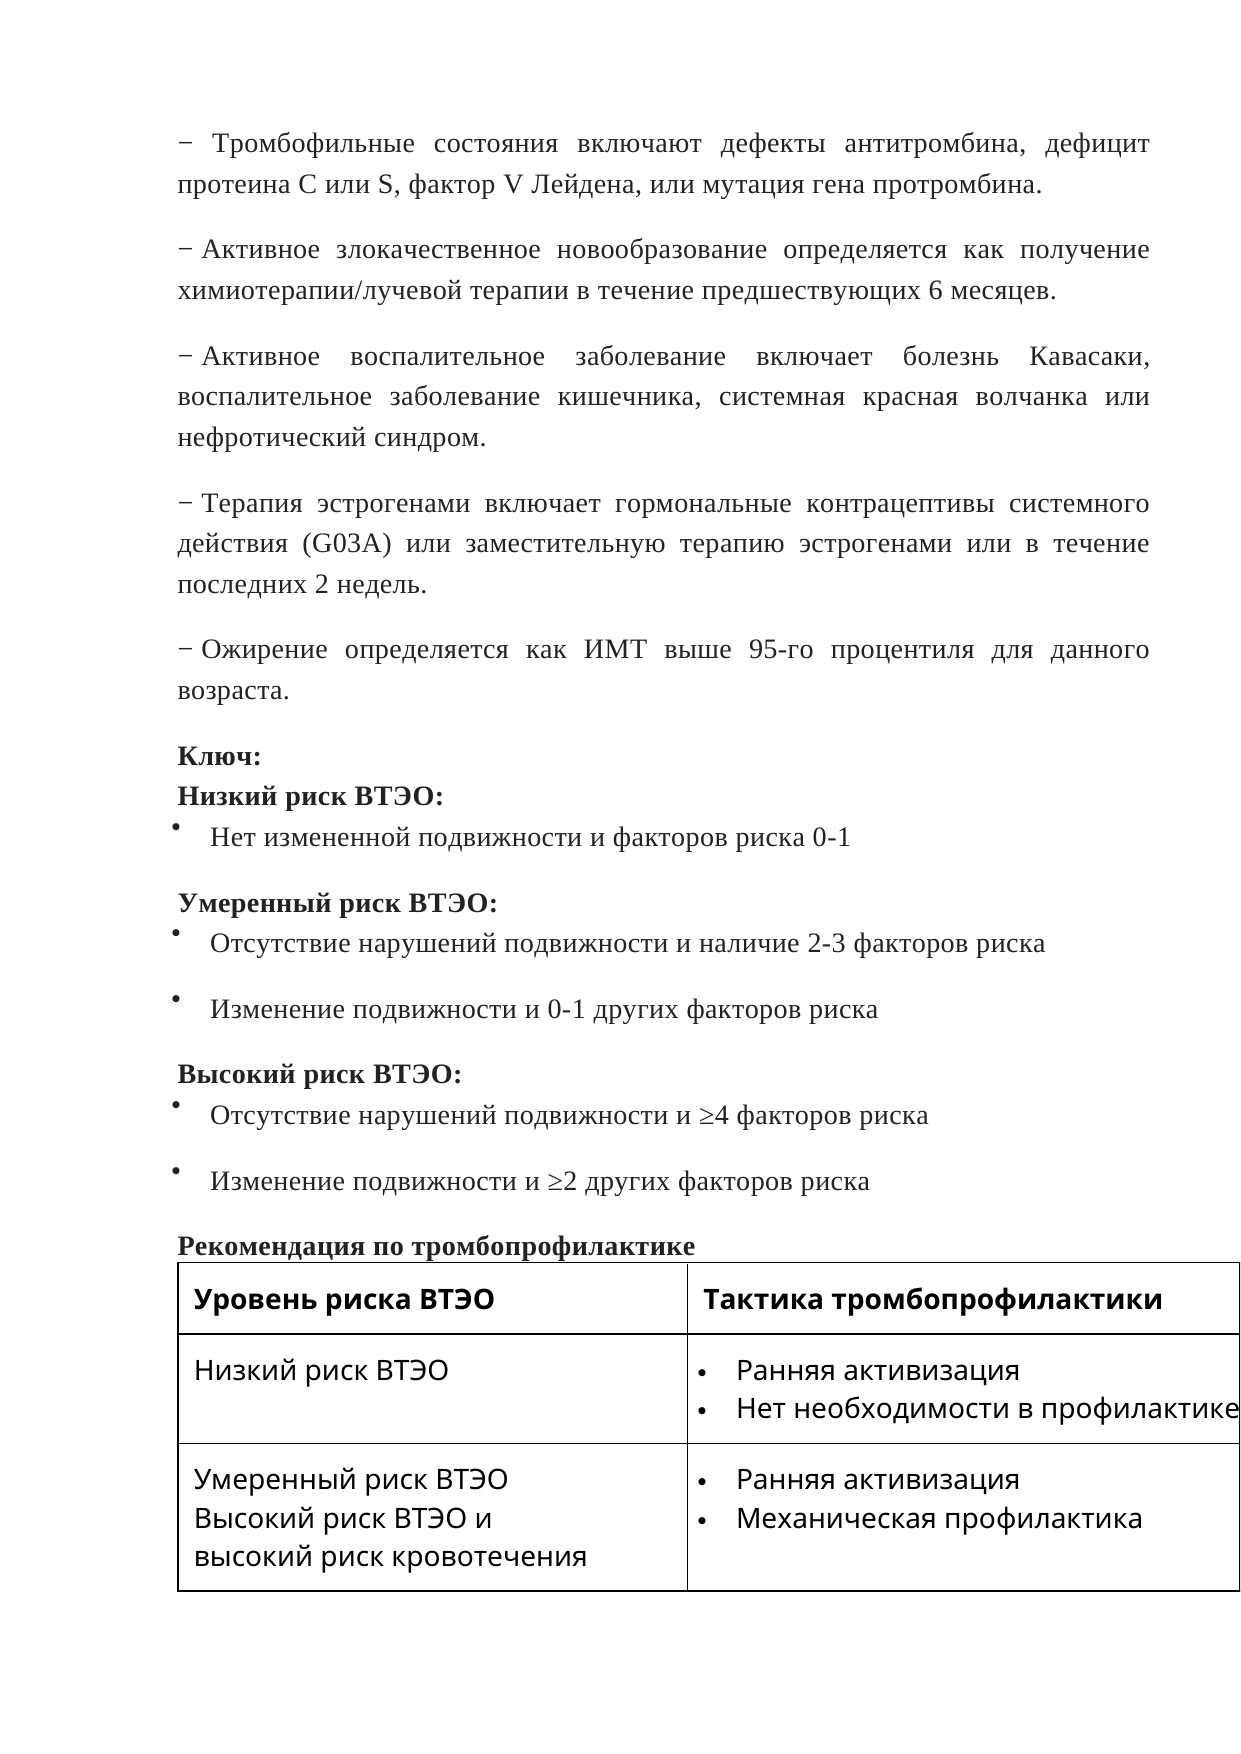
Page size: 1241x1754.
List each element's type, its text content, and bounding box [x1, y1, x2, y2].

list Отсутствие нарушений подвижности и ≥4 факторов риска [172, 1090, 1152, 1131]
table_cell Ранняя активизация Нет необходимости в профилактике [688, 1335, 1239, 1442]
text − Активное воспалительное заболевание включает болезнь Кавасаки, воспалительное заболевание кишечника, системная красная волчанка или нефротический синдром. [177, 331, 1152, 452]
table_cell Низкий риск ВТЭО [179, 1335, 687, 1442]
list Изменение подвижности и ≥2 других факторов риска [172, 1156, 1152, 1196]
text Умеренный риск ВТЭО: [177, 877, 1152, 918]
table_header Тактика тромбопрофилактики [688, 1263, 1239, 1333]
text Ключ: [177, 731, 1152, 771]
text − Активное злокачественное новообразование определяется как получение химиотерапии/лучевой терапии в течение предшествующих 6 месяцев. [177, 224, 1152, 306]
table_cell Ранняя активизация Механическая профилактика [688, 1444, 1239, 1590]
text Рекомендация по тромбопрофилактике [177, 1221, 1152, 1262]
list Отсутствие нарушений подвижности и наличие 2-3 факторов риска [172, 918, 1152, 959]
text − Терапия эстрогенами включает гормональные контрацептивы системного действия (G03A) или заместительную терапию эстрогенами или в течение последних 2 недель. [177, 477, 1152, 599]
text Высокий риск ВТЭО: [177, 1049, 1152, 1090]
table_cell Умеренный риск ВТЭО Высокий риск ВТЭО и высокий риск кровотечения [179, 1444, 687, 1590]
list Нет измененной подвижности и факторов риска 0-1 [172, 812, 1152, 852]
table_header Уровень риска ВТЭО [179, 1263, 687, 1333]
text − Тромбофильные состояния включают дефекты антитромбина, дефицит протеина C или S, фактор V Лейдена, или мутация гена протромбина. [177, 118, 1152, 199]
list Изменение подвижности и 0-1 других факторов риска [172, 984, 1152, 1024]
text − Ожирение определяется как ИМТ выше 95-го процентиля для данного возраста. [177, 624, 1152, 706]
text Низкий риск ВТЭО: [177, 771, 1152, 812]
